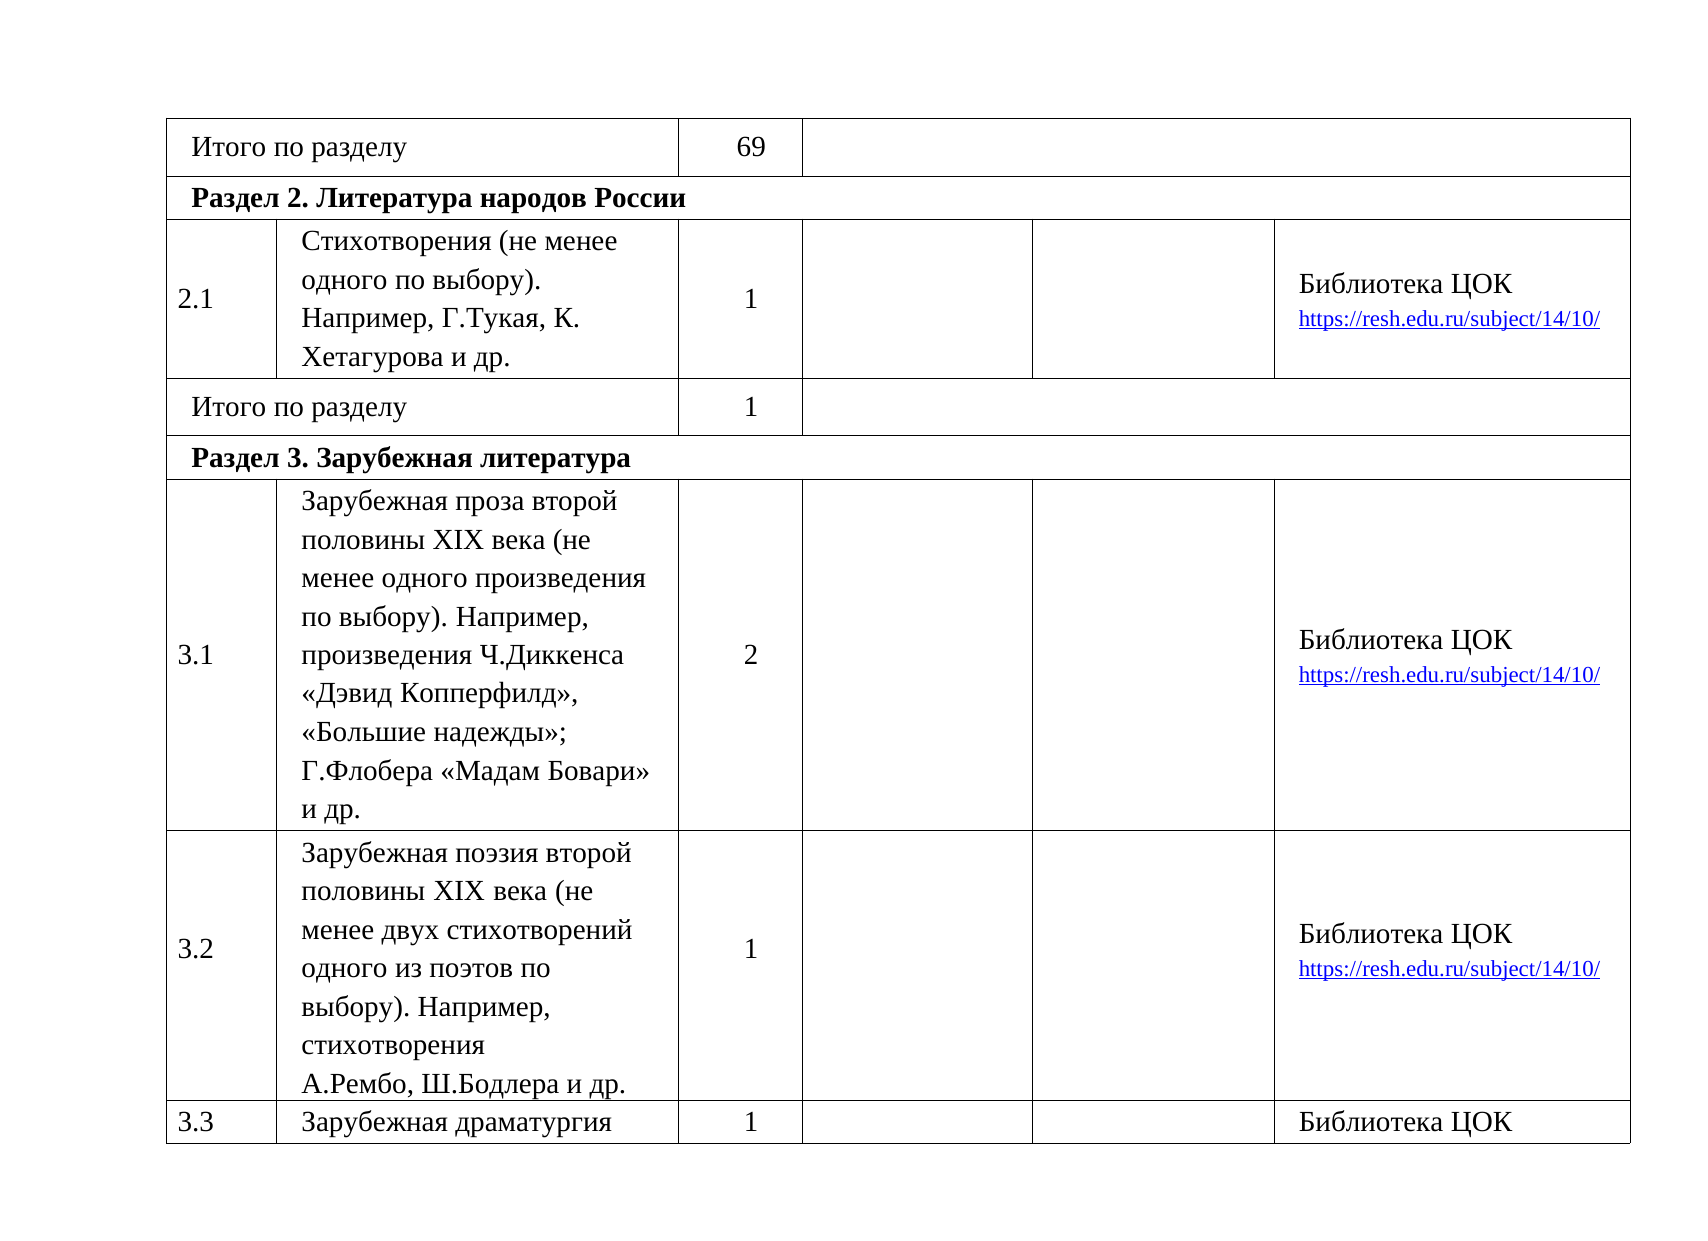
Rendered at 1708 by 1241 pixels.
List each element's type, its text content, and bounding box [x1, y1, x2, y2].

table_cell Раздел 3. Зарубежная литература [167, 436, 1630, 478]
table_cell [1033, 220, 1274, 377]
table_cell [803, 379, 1630, 435]
table_cell 3.2 [167, 831, 276, 1100]
table_cell [1033, 831, 1274, 1100]
table_cell 1 [679, 379, 802, 435]
table_cell [803, 1101, 1032, 1143]
table_cell [803, 220, 1032, 377]
table_cell 3.1 [167, 480, 276, 830]
table_cell 2 [679, 480, 802, 830]
table_cell 1 [679, 1101, 802, 1143]
table_cell 2.1 [167, 220, 276, 377]
table_header Итого по разделу [167, 119, 678, 176]
table_header 69 [679, 119, 802, 176]
table_cell Зарубежная поэзия второй половины XIX века (не менее двух стихотворений одного из поэтов по выбору). Например, стихотворения А.Рембо, Ш.Бодлера и др. [277, 831, 678, 1100]
table_cell [1033, 1101, 1274, 1143]
table_cell Зарубежная проза второй половины XIX века (не менее одного произведения по выбору). Например, произведения Ч.Диккенса «Дэвид Копперфилд», «Большие надежды»; Г.Флобера «Мадам Бовари» и др. [277, 480, 678, 830]
table_cell [1033, 480, 1274, 830]
table_cell Итого по разделу [167, 379, 678, 435]
table_cell Зарубежная драматургия [277, 1101, 678, 1143]
table_cell [803, 831, 1032, 1100]
table_cell Библиотека ЦОК https://resh.edu.ru/subject/14/10/ [1275, 480, 1630, 830]
table_header [803, 119, 1630, 176]
table_cell 1 [679, 220, 802, 377]
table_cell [1275, 220, 1630, 377]
table_cell Библиотека ЦОК [1275, 1101, 1630, 1143]
table_cell Стихотворения (не менее одного по выбору). Например, Г.Тукая, К. Хетагурова и др. [277, 220, 678, 377]
table_cell [803, 480, 1032, 830]
table_cell Раздел 2. Литература народов России [167, 177, 1630, 218]
table_cell 3.3 [167, 1101, 276, 1143]
table_cell 1 [679, 831, 802, 1100]
table_cell Библиотека ЦОК https://resh.edu.ru/subject/14/10/ [1275, 831, 1630, 1100]
